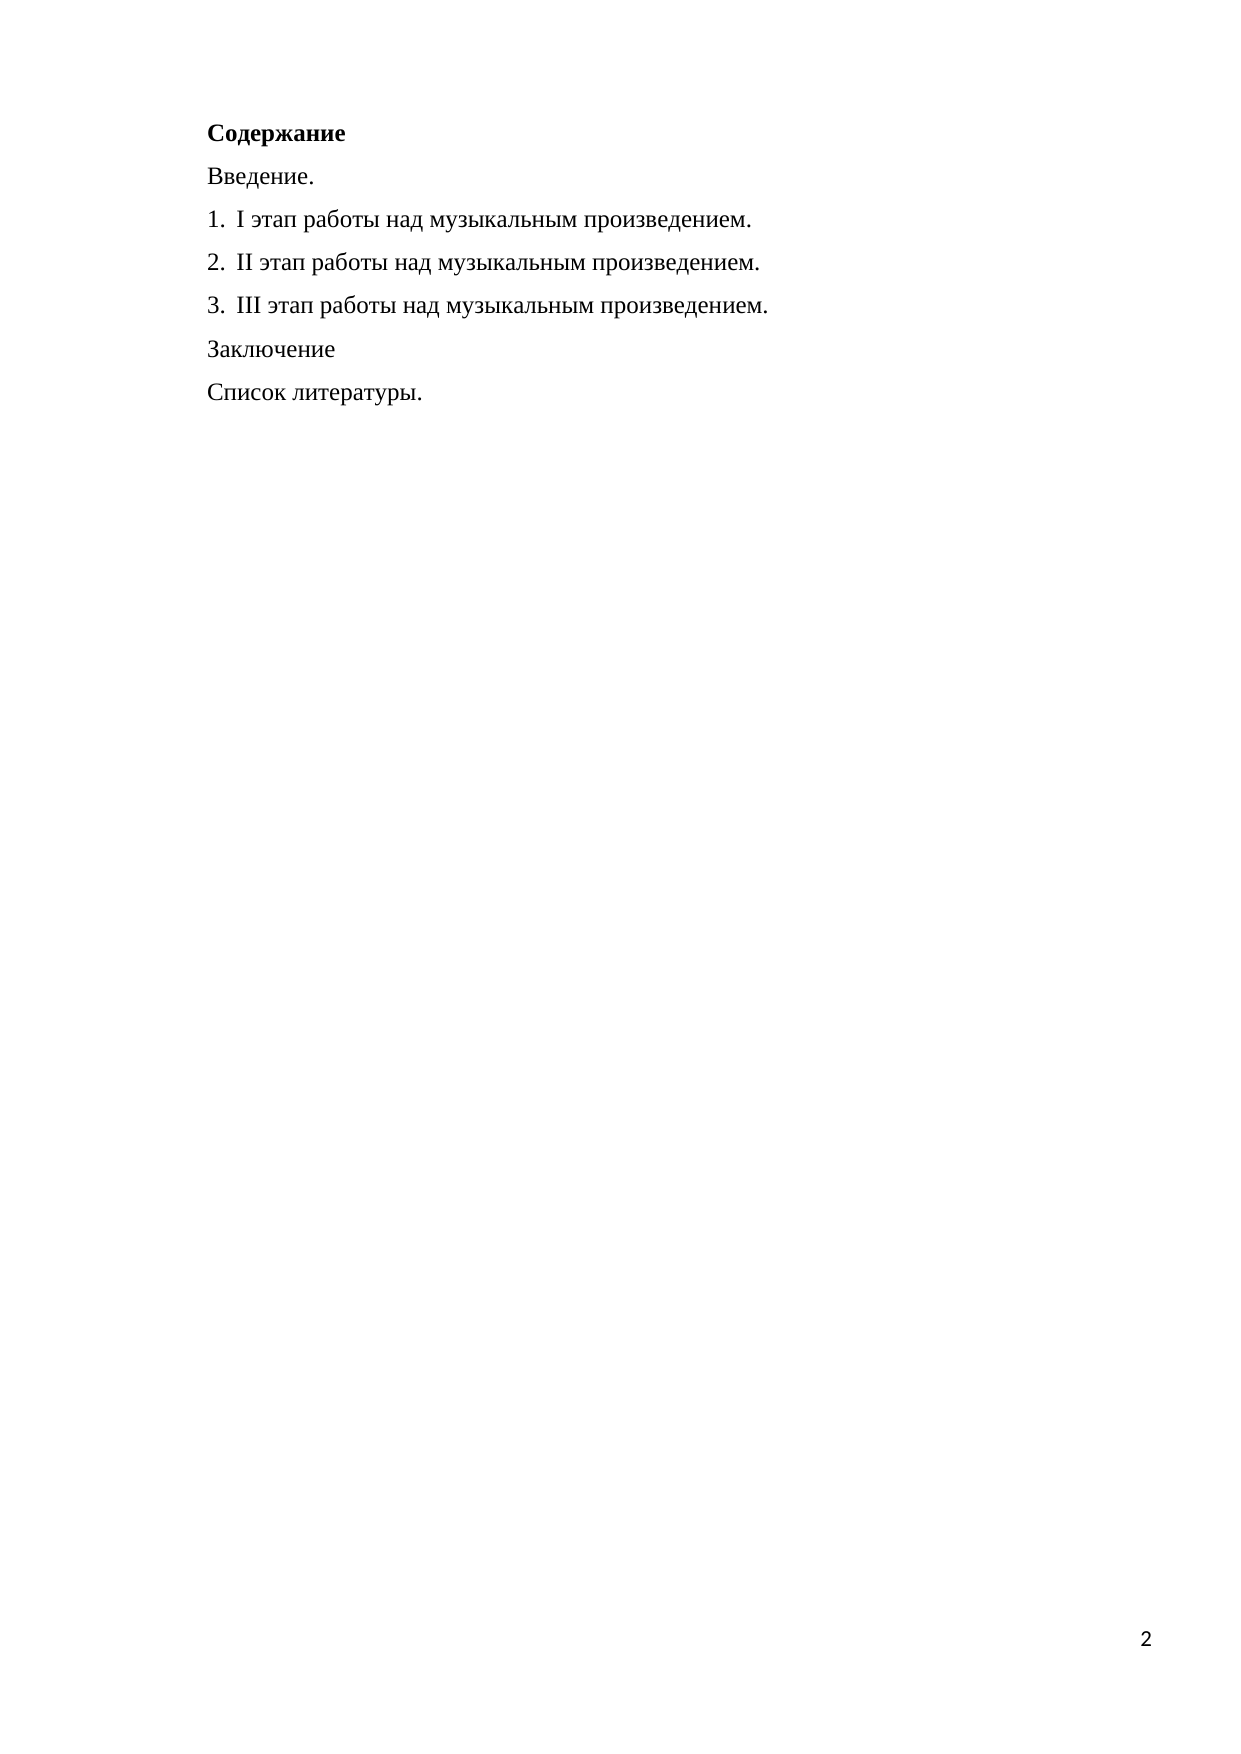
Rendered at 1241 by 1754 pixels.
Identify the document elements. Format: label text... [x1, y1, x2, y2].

list I этап работы над музыкальным произведением. [177, 204, 1152, 233]
list III этап работы над музыкальным произведением. [177, 291, 1152, 319]
text Содержание [177, 118, 1152, 147]
text Введение. [177, 161, 1152, 190]
text Заключение [177, 334, 1152, 362]
text Список литературы. [177, 377, 1152, 406]
list II этап работы над музыкальным произведением. [177, 247, 1152, 276]
